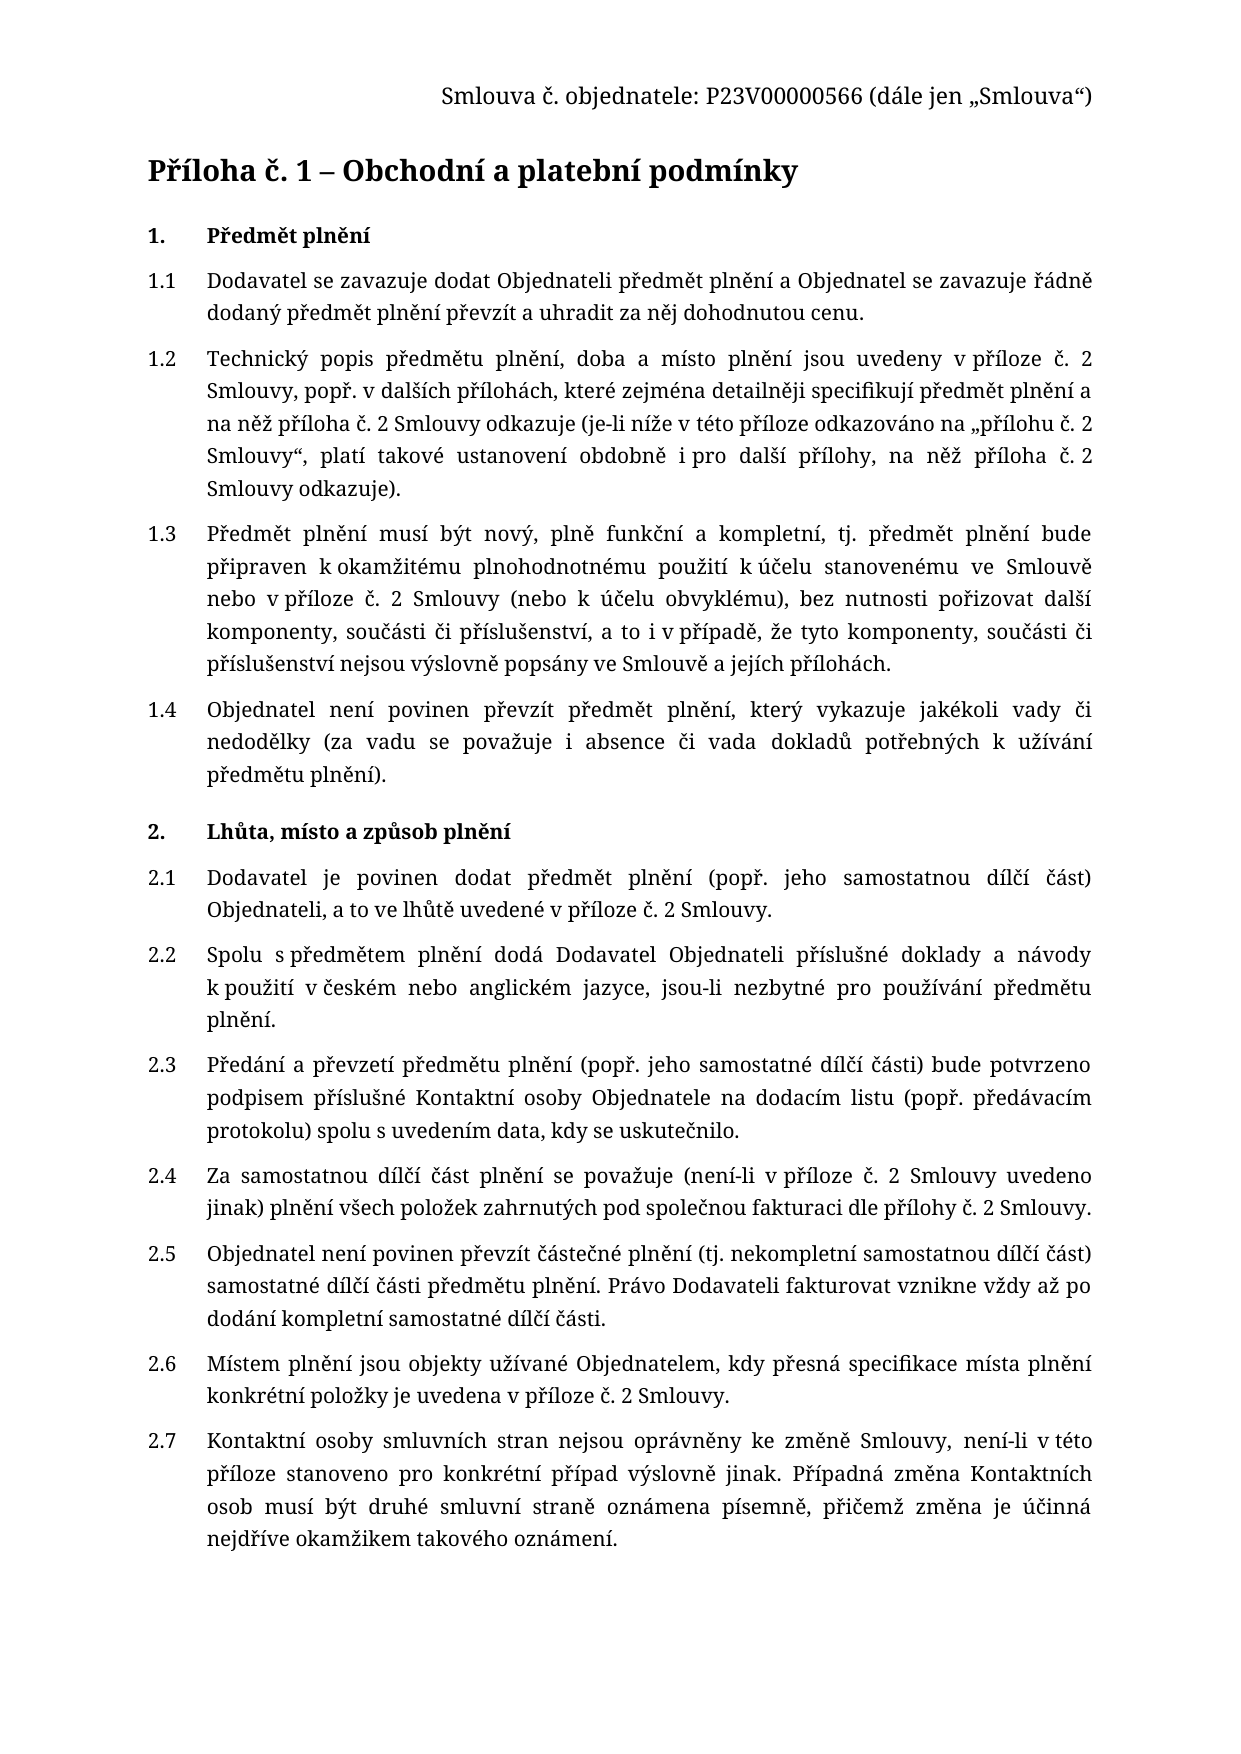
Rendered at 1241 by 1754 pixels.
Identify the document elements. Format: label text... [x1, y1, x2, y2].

list Objednatel není povinen převzít předmět plnění, který vykazuje jakékoli vady či nedodělky (za vadu se považuje i absence či vada dokladů potřebných k užívání předmětu plnění). [148, 695, 1093, 788]
list Předmět plnění musí být nový, plně funkční a kompletní, tj. předmět plnění bude připraven k okamžitému plnohodnotnému použití k účelu stanovenému ve Smlouvě nebo v příloze č. 2 Smlouvy (nebo k účelu obvyklému), bez nutnosti pořizovat další komponenty, součásti či příslušenství, a to i v případě, že tyto komponenty, součásti či příslušenství nejsou výslovně popsány ve Smlouvě a jejích přílohách. [148, 519, 1093, 678]
list Dodavatel se zavazuje dodat Objednateli předmět plnění a Objednatel se zavazuje řádně dodaný předmět plnění převzít a uhradit za něj dohodnutou cenu. [148, 266, 1093, 327]
list Lhůta, místo a způsob plnění [148, 817, 1093, 846]
list Za samostatnou dílčí část plnění se považuje (není-li v příloze č. 2 Smlouvy uvedeno jinak) plnění všech položek zahrnutých pod společnou fakturaci dle přílohy č. 2 Smlouvy. [148, 1161, 1093, 1222]
list Místem plnění jsou objekty užívané Objednatelem, kdy přesná specifikace místa plnění konkrétní položky je uvedena v příloze č. 2 Smlouvy. [148, 1349, 1093, 1410]
list Technický popis předmětu plnění, doba a místo plnění jsou uvedeny v příloze č. 2 Smlouvy, popř. v dalších přílohách, které zejména detailněji specifikují předmět plnění a na něž příloha č. 2 Smlouvy odkazuje (je-li níže v této příloze odkazováno na „přílohu č. 2 Smlouvy“, platí takové ustanovení obdobně i pro další přílohy, na něž příloha č. 2 Smlouvy odkazuje). [148, 344, 1093, 502]
list Objednatel není povinen převzít částečné plnění (tj. nekompletní samostatnou dílčí část) samostatné dílčí části předmětu plnění. Právo Dodavateli fakturovat vznikne vždy až po dodání kompletní samostatné dílčí části. [148, 1239, 1093, 1332]
list Dodavatel je povinen dodat předmět plnění (popř. jeho samostatnou dílčí část) Objednateli, a to ve lhůtě uvedené v příloze č. 2 Smlouvy. [148, 863, 1093, 924]
list Spolu s předmětem plnění dodá Dodavatel Objednateli příslušné doklady a návody k použití v českém nebo anglickém jazyce, jsou-li nezbytné pro používání předmětu plnění. [148, 940, 1093, 1034]
list Kontaktní osoby smluvních stran nejsou oprávněny ke změně Smlouvy, není-li v této příloze stanoveno pro konkrétní případ výslovně jinak. Případná změna Kontaktních osob musí být druhé smluvní straně oznámena písemně, přičemž změna je účinná nejdříve okamžikem takového oznámení. [148, 1427, 1093, 1553]
text Příloha č. 1 – Obchodní a platební podmínky [148, 150, 1093, 190]
list Předání a převzetí předmětu plnění (popř. jeho samostatné dílčí části) bude potvrzeno podpisem příslušné Kontaktní osoby Objednatele na dodacím listu (popř. předávacím protokolu) spolu s uvedením data, kdy se uskutečnilo. [148, 1051, 1093, 1144]
list Předmět plnění [148, 221, 1093, 249]
